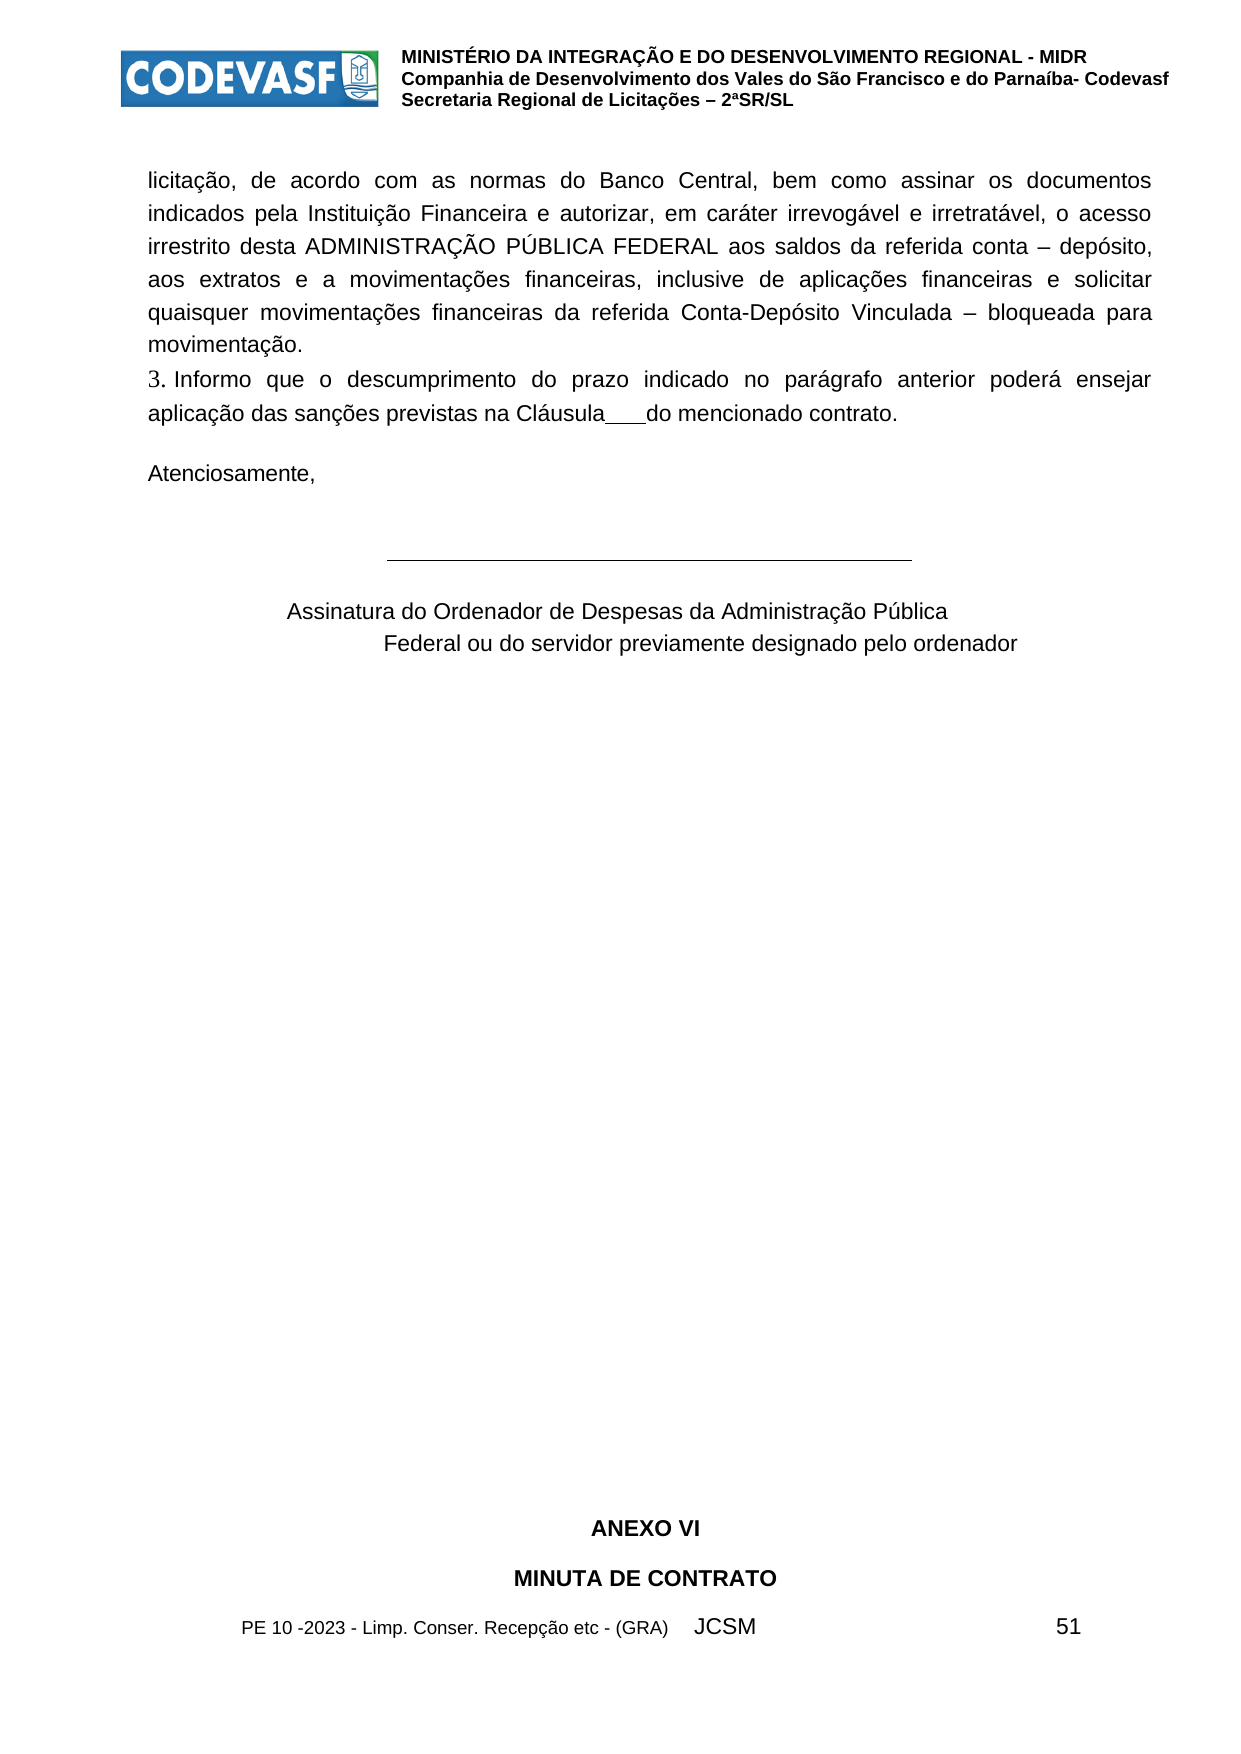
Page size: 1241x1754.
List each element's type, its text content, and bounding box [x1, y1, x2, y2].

picture [120, 50, 379, 107]
text MINUTA DE CONTRATO [121, 1565, 1170, 1592]
text Atenciosamente, [148, 460, 1176, 486]
list Informo que o descumprimento do prazo indicado no parágrafo anterior poderá ensejar aplicação das sanções previstas na Cláusula do mencionado contrato. [148, 364, 1152, 426]
text Assinatura do Ordenador de Despesas da Administração Pública Federal ou do servidor previamente designado pelo ordenador [287, 598, 1032, 657]
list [148, 167, 1152, 358]
text ANEXO VI [121, 1515, 1170, 1542]
